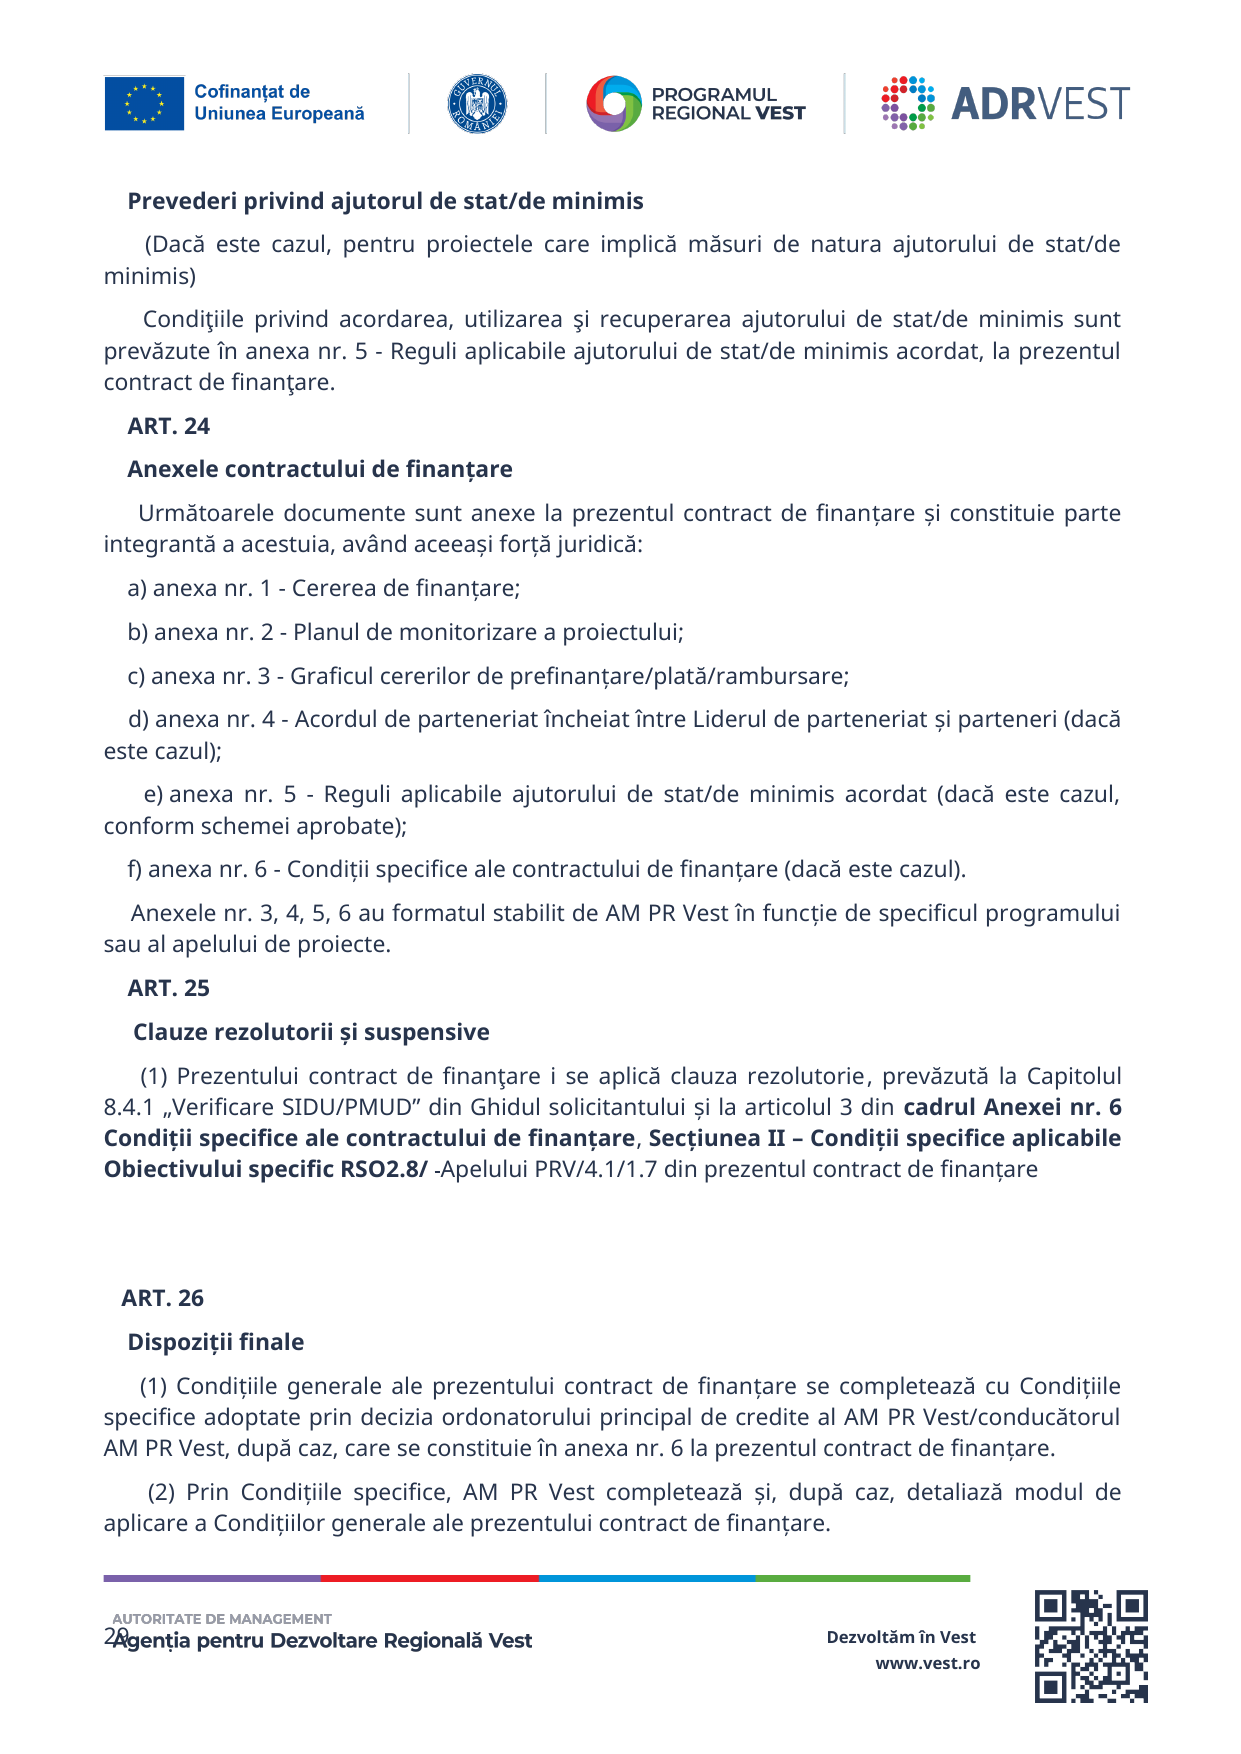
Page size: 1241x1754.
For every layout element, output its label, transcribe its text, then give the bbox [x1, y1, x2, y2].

text ART. 24 [103, 409, 1122, 441]
text (1) Prezentului contract de finanţare i se aplică clauza rezolutorie, prevăzută la Capitolul 8.4.1 „Verificare SIDU/PMUD” din Ghidul solicitantului și la articolul 3 din cadrul Anexei nr. 6 Condiţii specifice ale contractului de finanţare, Secțiunea II – Condiții specifice aplicabile Obiectivului specific RSO2.8/ Apelului PRV/4.1/1.7 din prezentul contract de finanțare [103, 1122, 636, 1184]
text (Dacă este cazul, pentru proiectele care implică măsuri de natura ajutorului de stat/de minimis) [103, 228, 1122, 291]
picture [1026, 1581, 1157, 1712]
text a) anexa nr. 1 - Cererea de finanţare; [103, 572, 1122, 603]
text e) anexa nr. 5 - Reguli aplicabile ajutorului de stat/de minimis acordat (dacă este cazul, conform schemei aprobate); [103, 809, 1122, 841]
text ART. 26 [103, 1282, 1122, 1313]
text Următoarele documente sunt anexe la prezentul contract de finanţare şi constituie parte integrantă a acestuia, având aceeaşi forţă juridică: [103, 497, 1122, 559]
text (1) Condiţiile generale ale prezentului contract de finanţare se completează cu Condiţiile specifice adoptate prin decizia ordonatorului principal de credite al AM PR Vest/conducătorul AM PR Vest, după caz, care se constituie în anexa nr. 6 la prezentul contract de finanţare. [103, 1369, 1122, 1463]
text (1) Prezentului contract de finanţare i se aplică clauza rezolutorie, prevăzută la Capitolul 8.4.1 „Verificare SIDU/PMUD” din Ghidul solicitantului și la articolul 3 din cadrul Anexei nr. 6 Condiţii specifice ale contractului de finanţare, Secțiunea II – Condiții specifice aplicabile Obiectivului specific RSO2.8/ Apelului PRV/4.1/1.7 din prezentul contract de finanțare [649, 1122, 1122, 1184]
text Anexele nr. 3, 4, 5, 6 au formatul stabilit de AM PR Vest în funcţie de specificul programului sau al apelului de proiecte. [103, 897, 1122, 959]
picture [103, 73, 1131, 134]
text (2) Prin Condiţiile specifice, AM PR Vest completează şi, după caz, detaliază modul de aplicare a Condiţiilor generale ale prezentului contract de finanţare. [103, 1476, 1122, 1538]
text b) anexa nr. 2 - Planul de monitorizare a proiectului; [103, 616, 1122, 647]
text Clauze rezolutorii şi suspensive [133, 1016, 1122, 1047]
text Condiţiile privind acordarea, utilizarea şi recuperarea ajutorului de stat/de minimis sunt prevăzute în anexa nr. 5 - Reguli aplicabile ajutorului de stat/de minimis acordat, la prezentul contract de finanţare. [103, 303, 1122, 397]
text ART. 25 [103, 972, 1122, 1003]
text c) anexa nr. 3 - Graficul cererilor de prefinanţare/plată/rambursare; [103, 659, 1122, 691]
text Dispoziţii finale [103, 1326, 1122, 1357]
text d) anexa nr. 4 - Acordul de parteneriat încheiat între Liderul de parteneriat şi parteneri (dacă este cazul); [103, 703, 1122, 766]
text Anexele contractului de finanţare [103, 453, 1122, 484]
text Prevederi privind ajutorul de stat/de minimis [103, 184, 1122, 216]
text (1) Prezentului contract de finanţare i se aplică clauza rezolutorie, prevăzută la Capitolul 8.4.1 „Verificare SIDU/PMUD” din Ghidul solicitantului și la articolul 3 din cadrul Anexei nr. 6 Condiţii specifice ale contractului de finanţare, Secțiunea II – Condiții specifice aplicabile Obiectivului specific RSO2.8/ Apelului PRV/4.1/1.7 din prezentul contract de finanțare [103, 1059, 1122, 1091]
text f) anexa nr. 6 - Condiţii specifice ale contractului de finanţare (dacă este cazul). [103, 853, 1122, 884]
